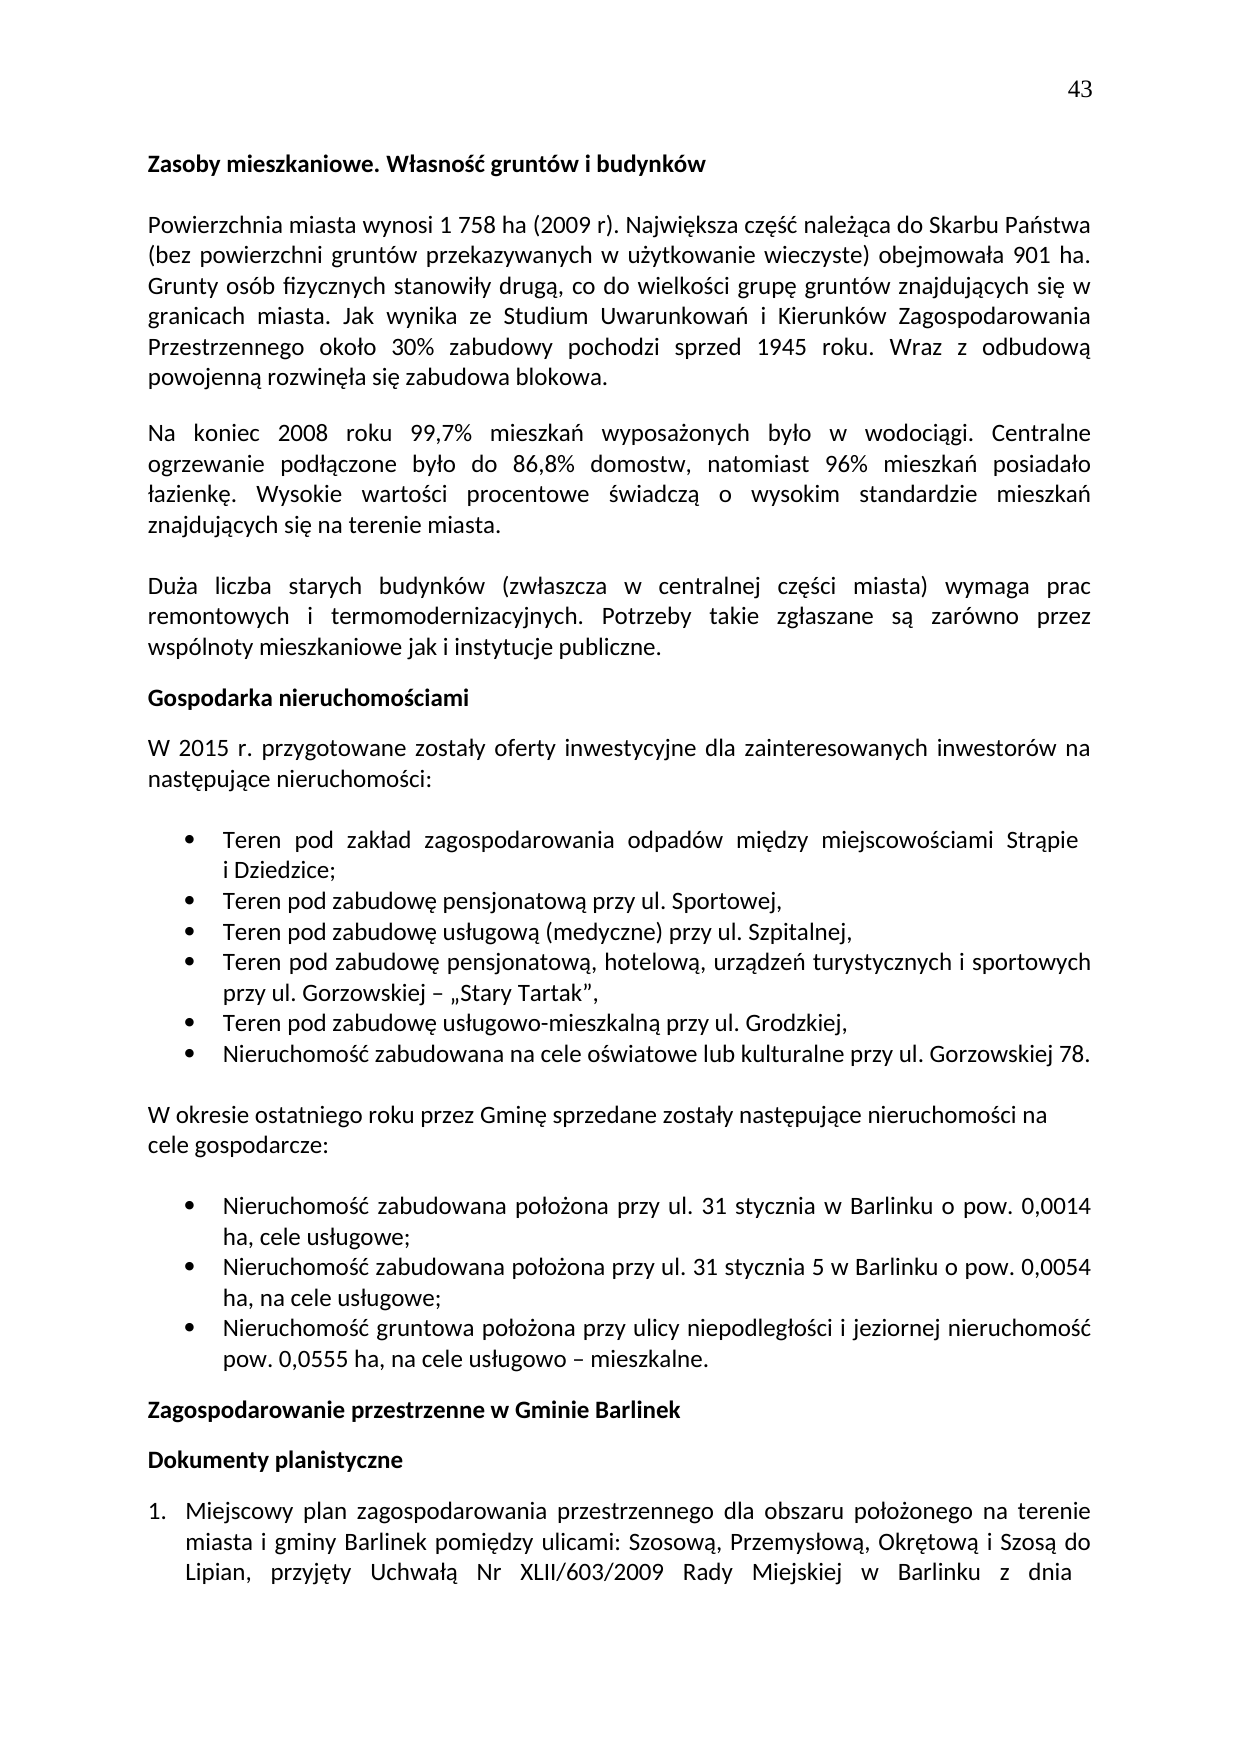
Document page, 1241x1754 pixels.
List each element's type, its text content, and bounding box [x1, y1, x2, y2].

text Na koniec 2008 roku 99,7% mieszkań wyposażonych było w wodociągi. Centralne ogrzewanie podłączone było do 86,8% domostw, natomiast 96% mieszkań posiadało łazienkę. Wysokie wartości procentowe świadczą o wysokim standardzie mieszkań znajdujących się na terenie miasta. [148, 417, 1092, 539]
text Zasoby mieszkaniowe. Własność gruntów i budynków [148, 148, 1087, 178]
text Powierzchnia miasta wynosi 1 758 ha (2009 r). Największa część należąca do Skarbu Państwa (bez powierzchni gruntów przekazywanych w użytkowanie wieczyste) obejmowała 901 ha. Grunty osób fizycznych stanowiły drugą, co do wielkości grupę gruntów znajdujących się w granicach miasta. Jak wynika ze Studium Uwarunkowań i Kierunków Zagospodarowania Przestrzennego około 30% zabudowy pochodzi sprzed 1945 roku. Wraz z odbudową powojenną rozwinęła się zabudowa blokowa. [148, 209, 1092, 392]
text W okresie ostatniego roku przez Gminę sprzedane zostały następujące nieruchomości na cele gospodarcze: [148, 1099, 1092, 1160]
text Gospodarka nieruchomościami [148, 682, 1092, 712]
list Teren pod zakład zagospodarowania odpadów między miejscowościami Strąpie i Dziedzice; [185, 824, 1092, 885]
list Teren pod zabudowę pensjonatową przy ul. Sportowej, [185, 885, 1092, 916]
list Teren pod zabudowę pensjonatową, hotelową, urządzeń turystycznych i sportowych przy ul. Gorzowskiej – „Stary Tartak”, [185, 946, 1092, 1007]
list Nieruchomość gruntowa położona przy ulicy niepodległości i jeziornej nieruchomość pow. 0,0555 ha, na cele usługowo – mieszkalne. [185, 1312, 1092, 1373]
text W 2015 r. przygotowane zostały oferty inwestycyjne dla zainteresowanych inwestorów na następujące nieruchomości: [148, 733, 1092, 794]
list Teren pod zabudowę usługowo-mieszkalną przy ul. Grodzkiej, [185, 1007, 1092, 1038]
list Nieruchomość zabudowana na cele oświatowe lub kulturalne przy ul. Gorzowskiej 78. [185, 1038, 1092, 1068]
text Dokumenty planistyczne [148, 1445, 1092, 1475]
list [148, 1496, 1092, 1587]
text Zagospodarowanie przestrzenne w Gminie Barlinek [148, 1394, 1092, 1424]
list Teren pod zabudowę usługową (medyczne) przy ul. Szpitalnej, [185, 916, 1092, 946]
list Nieruchomość zabudowana położona przy ul. 31 stycznia 5 w Barlinku o pow. 0,0054 ha, na cele usługowe; [185, 1251, 1092, 1312]
list Nieruchomość zabudowana położona przy ul. 31 stycznia w Barlinku o pow. 0,0014 ha, cele usługowe; [185, 1190, 1092, 1251]
text Duża liczba starych budynków (zwłaszcza w centralnej części miasta) wymaga prac remontowych i termomodernizacyjnych. Potrzeby takie zgłaszane są zarówno przez wspólnoty mieszkaniowe jak i instytucje publiczne. [148, 570, 1092, 661]
